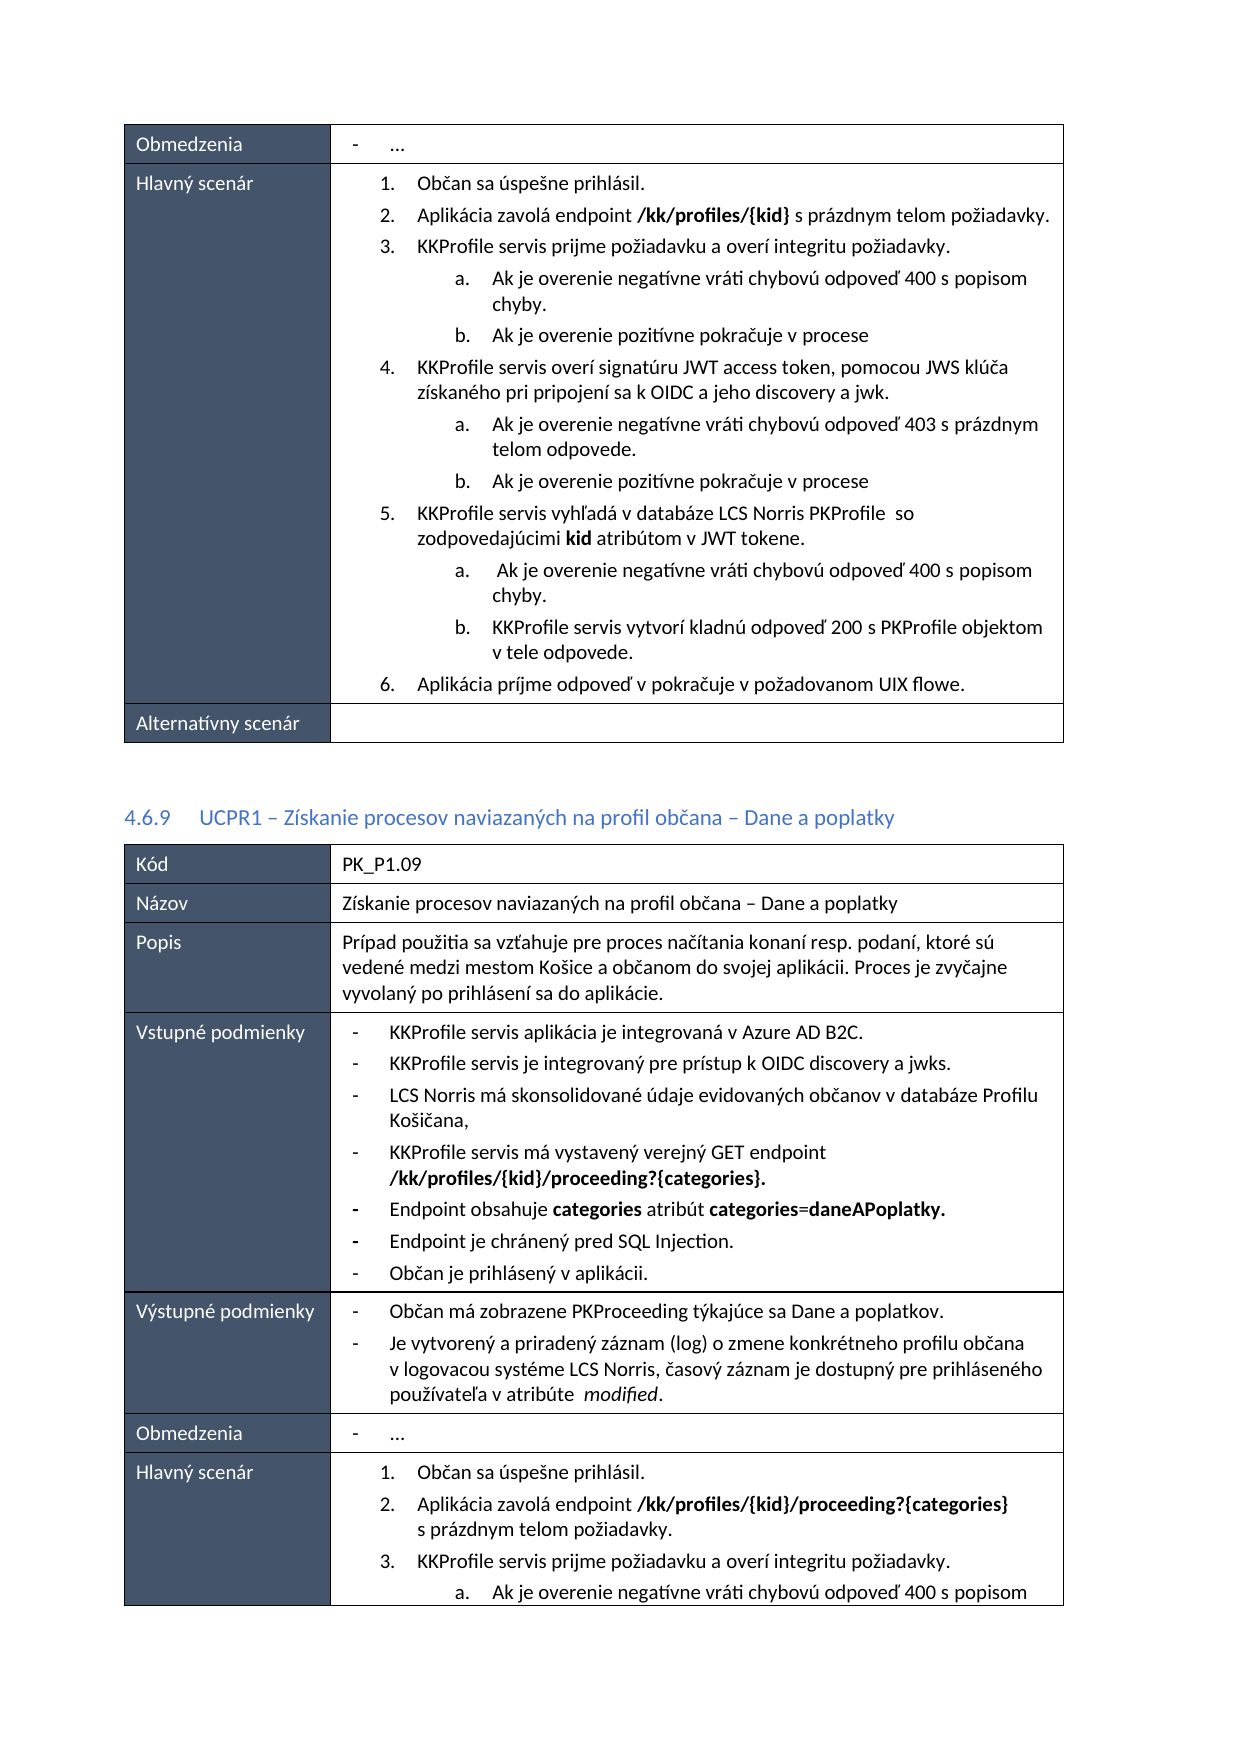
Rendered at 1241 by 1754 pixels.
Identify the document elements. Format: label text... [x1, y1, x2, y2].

subtitle UCPR1 – Získanie procesov naviazaných na profil občana – Dane a poplatky [124, 803, 1152, 831]
table_cell ... [331, 1414, 1063, 1452]
table_cell Obmedzenia [125, 125, 330, 163]
table_header Kód [125, 845, 330, 883]
table_cell Obmedzenia [125, 1414, 330, 1452]
table_cell ... [331, 125, 1063, 163]
table_cell Alternatívny scenár [125, 704, 330, 742]
table_cell Prípad použitia sa vzťahuje pre proces načítania konaní resp. podaní, ktoré sú vedené medzi mestom Košice a občanom do svojej aplikácii. Proces je zvyčajne vyvolaný po prihlásení sa do aplikácie. [331, 923, 1063, 1012]
table_cell Občan sa úspešne prihlásil. Aplikácia zavolá endpoint /kk/profiles/{kid} s prázdnym telom požiadavky. KKProfile servis prijme požiadavku a overí integritu požiadavky. Ak je overenie negatívne vráti chybovú odpoveď 400 s popisom chyby. Ak je overenie pozitívne pokračuje v procese KKProfile servis overí signatúru JWT access token, pomocou JWS klúča získaného pri pripojení sa k OIDC a jeho discovery a jwk. Ak je overenie negatívne vráti chybovú odpoveď 403 s prázdnym telom odpovede. Ak je overenie pozitívne pokračuje v procese KKProfile servis vyhľadá v databáze LCS Norris PKProfile so zodpovedajúcimi kid atribútom v JWT tokene. Ak je overenie negatívne vráti chybovú odpoveď 400 s popisom chyby. KKProfile servis vytvorí kladnú odpoveď 200 s PKProfile objektom v tele odpovede. Aplikácia príjme odpoveď v pokračuje v požadovanom UIX flowe. [331, 164, 1063, 703]
table_cell Vstupné podmienky [125, 1013, 330, 1291]
table_cell [331, 704, 1063, 742]
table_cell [331, 1453, 1063, 1605]
table_cell KKProfile servis aplikácia je integrovaná v Azure AD B2C. KKProfile servis je integrovaný pre prístup k OIDC discovery a jwks. LCS Norris má skonsolidované údaje evidovaných občanov v databáze Profilu Košičana, KKProfile servis má vystavený verejný GET endpoint /kk/profiles/{kid}/proceeding?{categories}. Endpoint obsahuje categories atribút categories=daneAPoplatky. Endpoint je chránený pred SQL Injection. Občan je prihlásený v aplikácii. [331, 1013, 1063, 1291]
table_cell Názov [125, 884, 330, 922]
table_cell Výstupné podmienky [125, 1293, 330, 1413]
table_cell Získanie procesov naviazaných na profil občana – Dane a poplatky [331, 884, 1063, 922]
table_cell Hlavný scenár [125, 164, 330, 703]
table_cell Popis [125, 923, 330, 1012]
table_cell Občan má zobrazene PKProceeding týkajúce sa Dane a poplatkov. Je vytvorený a priradený záznam (log) o zmene konkrétneho profilu občana v logovacou systéme LCS Norris, časový záznam je dostupný pre prihláseného používateľa v atribúte modified. [331, 1293, 1063, 1413]
table_cell Hlavný scenár [125, 1453, 330, 1605]
table_header PK_P1.09 [331, 845, 1063, 883]
